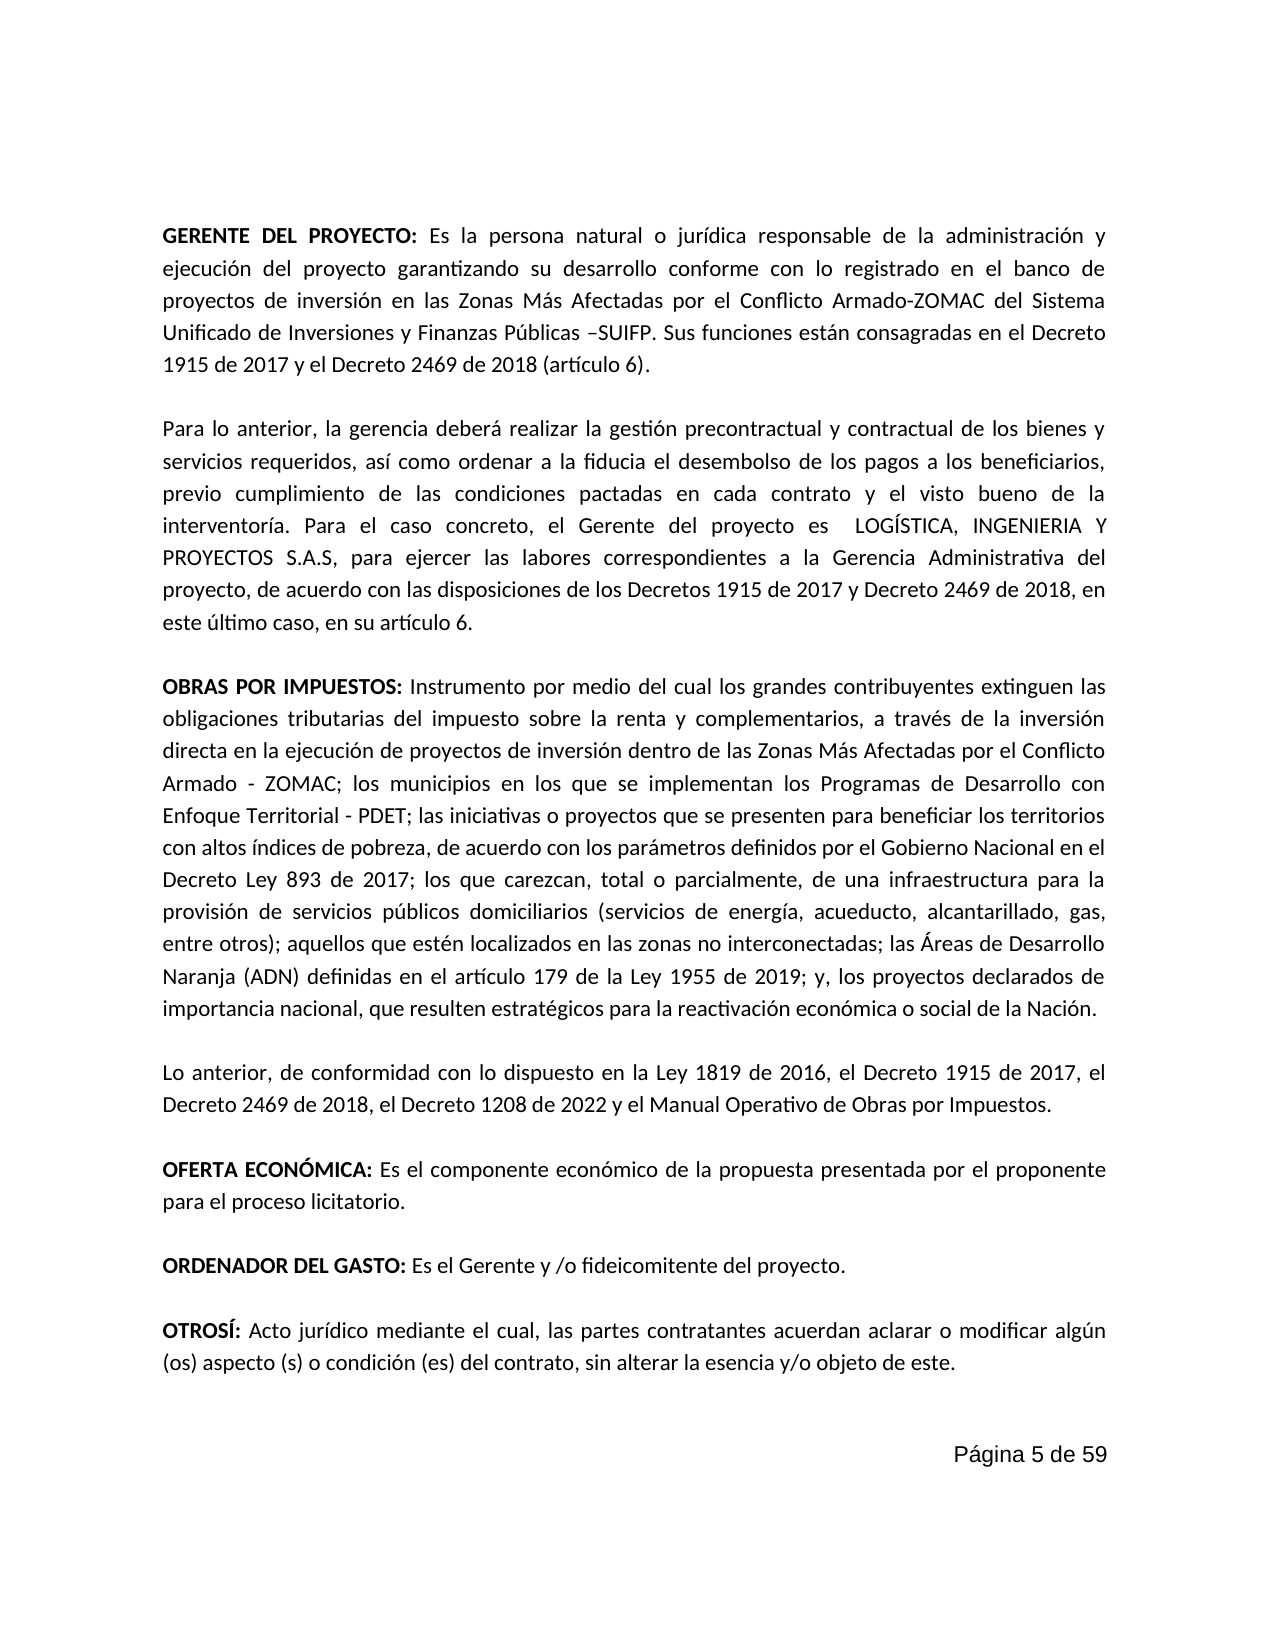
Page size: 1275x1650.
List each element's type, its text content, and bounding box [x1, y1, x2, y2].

text OTROSÍ: Acto jurídico mediante el cual, las partes contratantes acuerdan aclarar o modificar algún (os) aspecto (s) o condición (es) del contrato, sin alterar la esencia y/o objeto de este. [162, 1316, 1107, 1376]
text ORDENADOR DEL GASTO: Es el Gerente y /o fideicomitente del proyecto. [162, 1251, 1107, 1279]
text OBRAS POR IMPUESTOS: Instrumento por medio del cual los grandes contribuyentes extinguen las obligaciones tributarias del impuesto sobre la renta y complementarios, a través de la inversión directa en la ejecución de proyectos de inversión dentro de las Zonas Más Afectadas por el Conflicto Armado - ZOMAC; los municipios en los que se implementan los Programas de Desarrollo con Enfoque Territorial - PDET; las iniciativas o proyectos que se presenten para beneficiar los territorios con altos índices de pobreza, de acuerdo con los parámetros definidos por el Gobierno Nacional en el Decreto Ley 893 de 2017; los que carezcan, total o parcialmente, de una infraestructura para la provisión de servicios públicos domiciliarios (servicios de energía, acueducto, alcantarillado, gas, entre otros); aquellos que estén localizados en las zonas no interconectadas; las Áreas de Desarrollo Naranja (ADN) definidas en el artículo 179 de la Ley 1955 de 2019; y, los proyectos declarados de importancia nacional, que resulten estratégicos para la reactivación económica o social de la Nación. [162, 672, 1107, 1022]
text Lo anterior, de conformidad con lo dispuesto en la Ley 1819 de 2016, el Decreto 1915 de 2017, el Decreto 2469 de 2018, el Decreto 1208 de 2022 y el Manual Operativo de Obras por Impuestos. [162, 1058, 1107, 1118]
text Para lo anterior, la gerencia deberá realizar la gestión precontractual y contractual de los bienes y servicios requeridos, así como ordenar a la fiducia el desembolso de los pagos a los beneficiarios, previo cumplimiento de las condiciones pactadas en cada contrato y el visto bueno de la interventoría. Para el caso concreto, el Gerente del proyecto es LOGÍSTICA, INGENIERIA Y PROYECTOS S.A.S, para ejercer las labores correspondientes a la Gerencia Administrativa del proyecto, de acuerdo con las disposiciones de los Decretos 1915 de 2017 y Decreto 2469 de 2018, en este último caso, en su artículo 6. [162, 414, 1107, 636]
text OFERTA ECONÓMICA: Es el componente económico de la propuesta presentada por el proponente para el proceso licitatorio. [162, 1155, 1107, 1215]
text GERENTE DEL PROYECTO: Es la persona natural o jurídica responsable de la administración y ejecución del proyecto garantizando su desarrollo conforme con lo registrado en el banco de proyectos de inversión en las Zonas Más Afectadas por el Conflicto Armado-ZOMAC del Sistema Unificado de Inversiones y Finanzas Públicas –SUIFP. Sus funciones están consagradas en el Decreto 1915 de 2017 y el Decreto 2469 de 2018 (artículo 6). [162, 221, 1107, 378]
